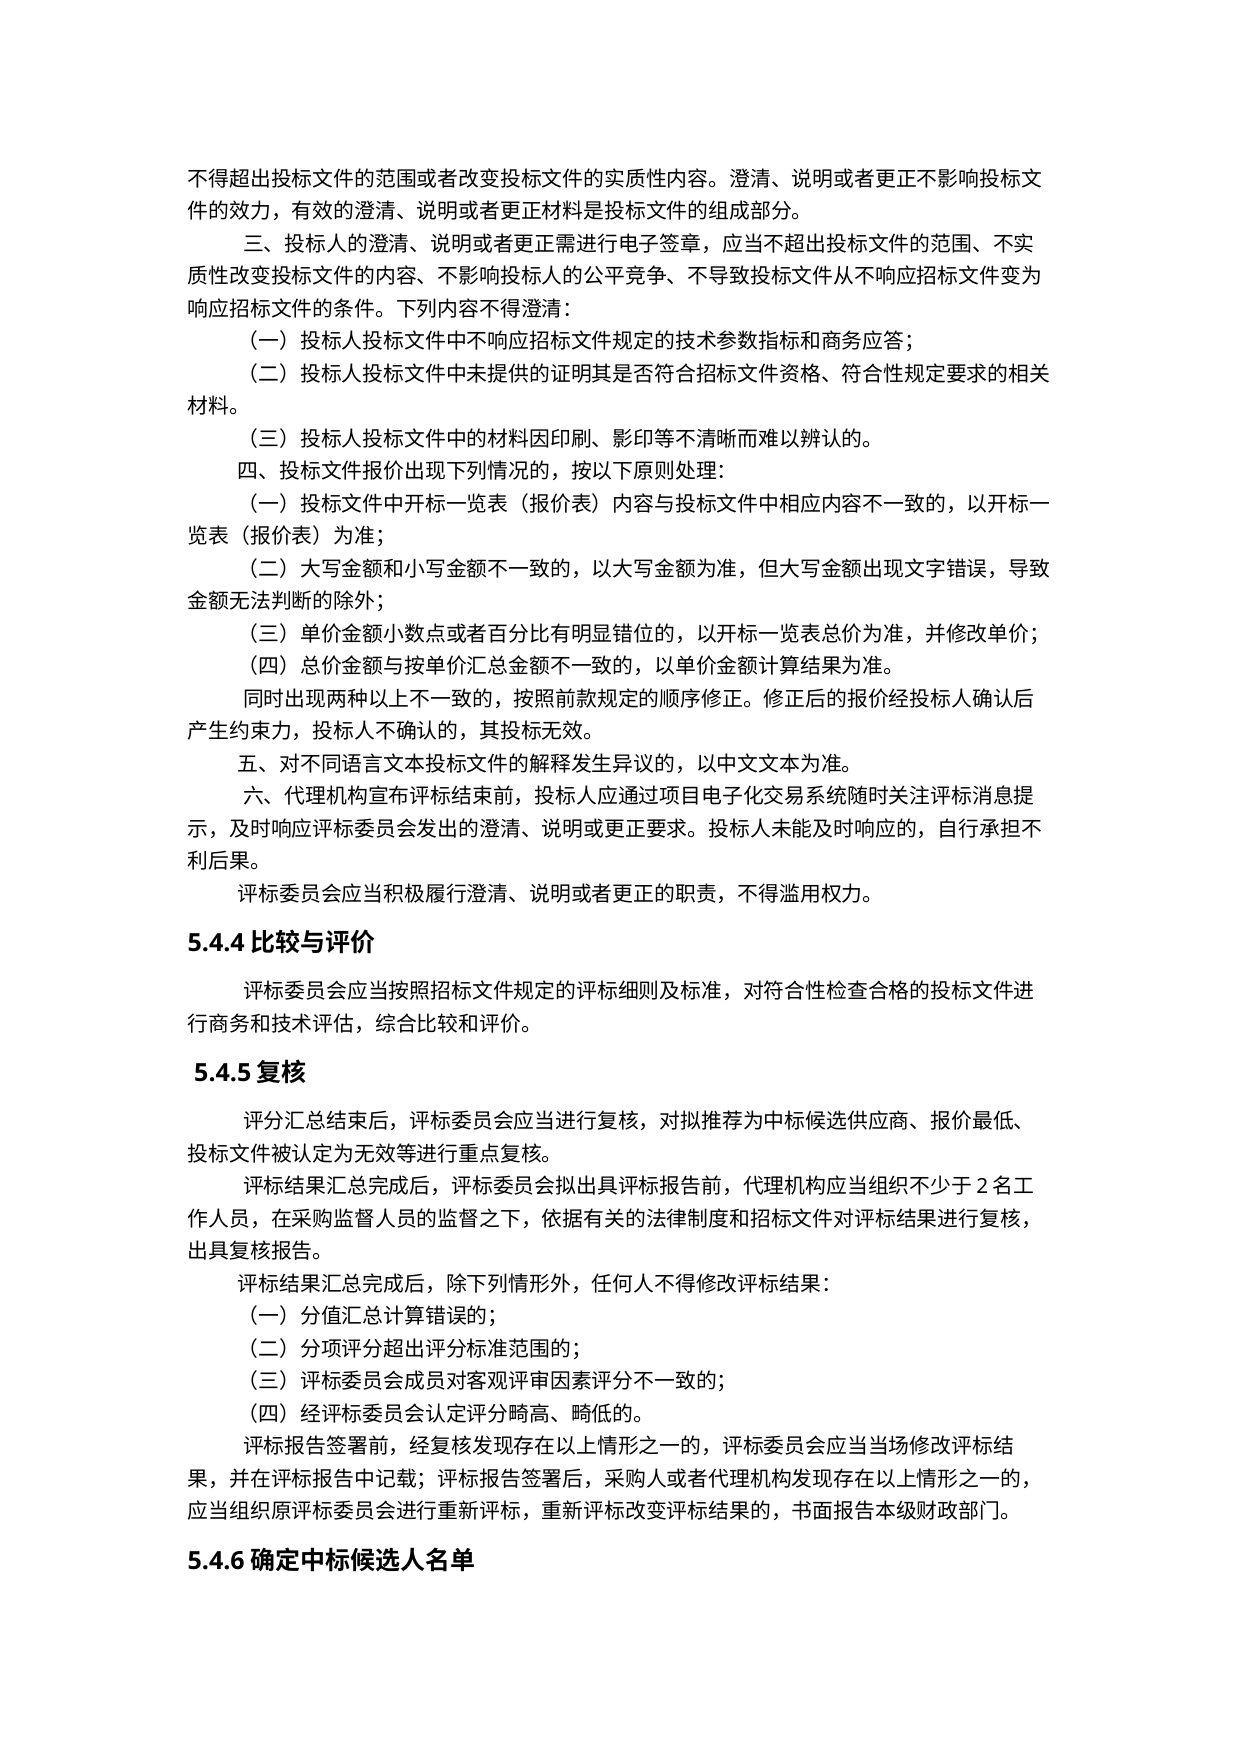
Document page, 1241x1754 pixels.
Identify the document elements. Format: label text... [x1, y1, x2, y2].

text 五、对不同语言文本投标文件的解释发生异议的，以中文文本为准。 [187, 747, 1053, 779]
text （一）投标人投标文件中不响应招标文件规定的技术参数指标和商务应答； [187, 324, 1053, 357]
text （二）分项评分超出评分标准范围的； [187, 1332, 1053, 1364]
text 四、投标文件报价出现下列情况的，按以下原则处理： [187, 454, 1053, 487]
text 评标结果汇总完成后，评标委员会拟出具评标报告前，代理机构应当组织不少于2名工作人员，在采购监督人员的监督之下，依据有关的法律制度和招标文件对评标结果进行复核，出具复核报告。 [187, 1169, 1053, 1267]
text （二）大写金额和小写金额不一致的，以大写金额为准，但大写金额出现文字错误，导致金额无法判断的除外； [187, 552, 1053, 617]
text 5.4.6确定中标候选人名单 [187, 1527, 1053, 1592]
text （二）投标人投标文件中未提供的证明其是否符合招标文件资格、符合性规定要求的相关材料。 [187, 357, 1053, 422]
text 5.4.4比较与评价 [187, 909, 1053, 974]
text 评标委员会应当积极履行澄清、说明或者更正的职责，不得滥用权力。 [187, 877, 1053, 909]
text 六、代理机构宣布评标结束前，投标人应通过项目电子化交易系统随时关注评标消息提示，及时响应评标委员会发出的澄清、说明或更正要求。投标人未能及时响应的，自行承担不利后果。 [187, 779, 1053, 877]
text （一）分值汇总计算错误的； [187, 1299, 1053, 1332]
text 三、投标人的澄清、说明或者更正需进行电子签章，应当不超出投标文件的范围、不实质性改变投标文件的内容、不影响投标人的公平竞争、不导致投标文件从不响应招标文件变为响应招标文件的条件。下列内容不得澄清： [187, 227, 1053, 324]
text 评分汇总结束后，评标委员会应当进行复核，对拟推荐为中标候选供应商、报价最低、投标文件被认定为无效等进行重点复核。 [187, 1104, 1053, 1169]
text 评标委员会应当按照招标文件规定的评标细则及标准，对符合性检查合格的投标文件进行商务和技术评估，综合比较和评价。 [187, 974, 1053, 1039]
text （四）经评标委员会认定评分畸高、畸低的。 [187, 1397, 1053, 1429]
text 评标报告签署前，经复核发现存在以上情形之一的，评标委员会应当当场修改评标结果，并在评标报告中记载；评标报告签署后，采购人或者代理机构发现存在以上情形之一的，应当组织原评标委员会进行重新评标，重新评标改变评标结果的，书面报告本级财政部门。 [187, 1429, 1053, 1527]
text （三）评标委员会成员对客观评审因素评分不一致的； [187, 1364, 1053, 1397]
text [187, 162, 1053, 227]
text （三）单价金额小数点或者百分比有明显错位的，以开标一览表总价为准，并修改单价； [187, 617, 1053, 649]
text （三）投标人投标文件中的材料因印刷、影印等不清晰而难以辨认的。 [187, 422, 1053, 454]
text 同时出现两种以上不一致的，按照前款规定的顺序修正。修正后的报价经投标人确认后产生约束力，投标人不确认的，其投标无效。 [187, 682, 1053, 747]
text 5.4.5复核 [187, 1039, 1053, 1104]
text （一）投标文件中开标一览表（报价表）内容与投标文件中相应内容不一致的，以开标一览表（报价表）为准； [187, 487, 1053, 552]
text （四）总价金额与按单价汇总金额不一致的，以单价金额计算结果为准。 [187, 649, 1053, 682]
text 评标结果汇总完成后，除下列情形外，任何人不得修改评标结果： [187, 1267, 1053, 1299]
